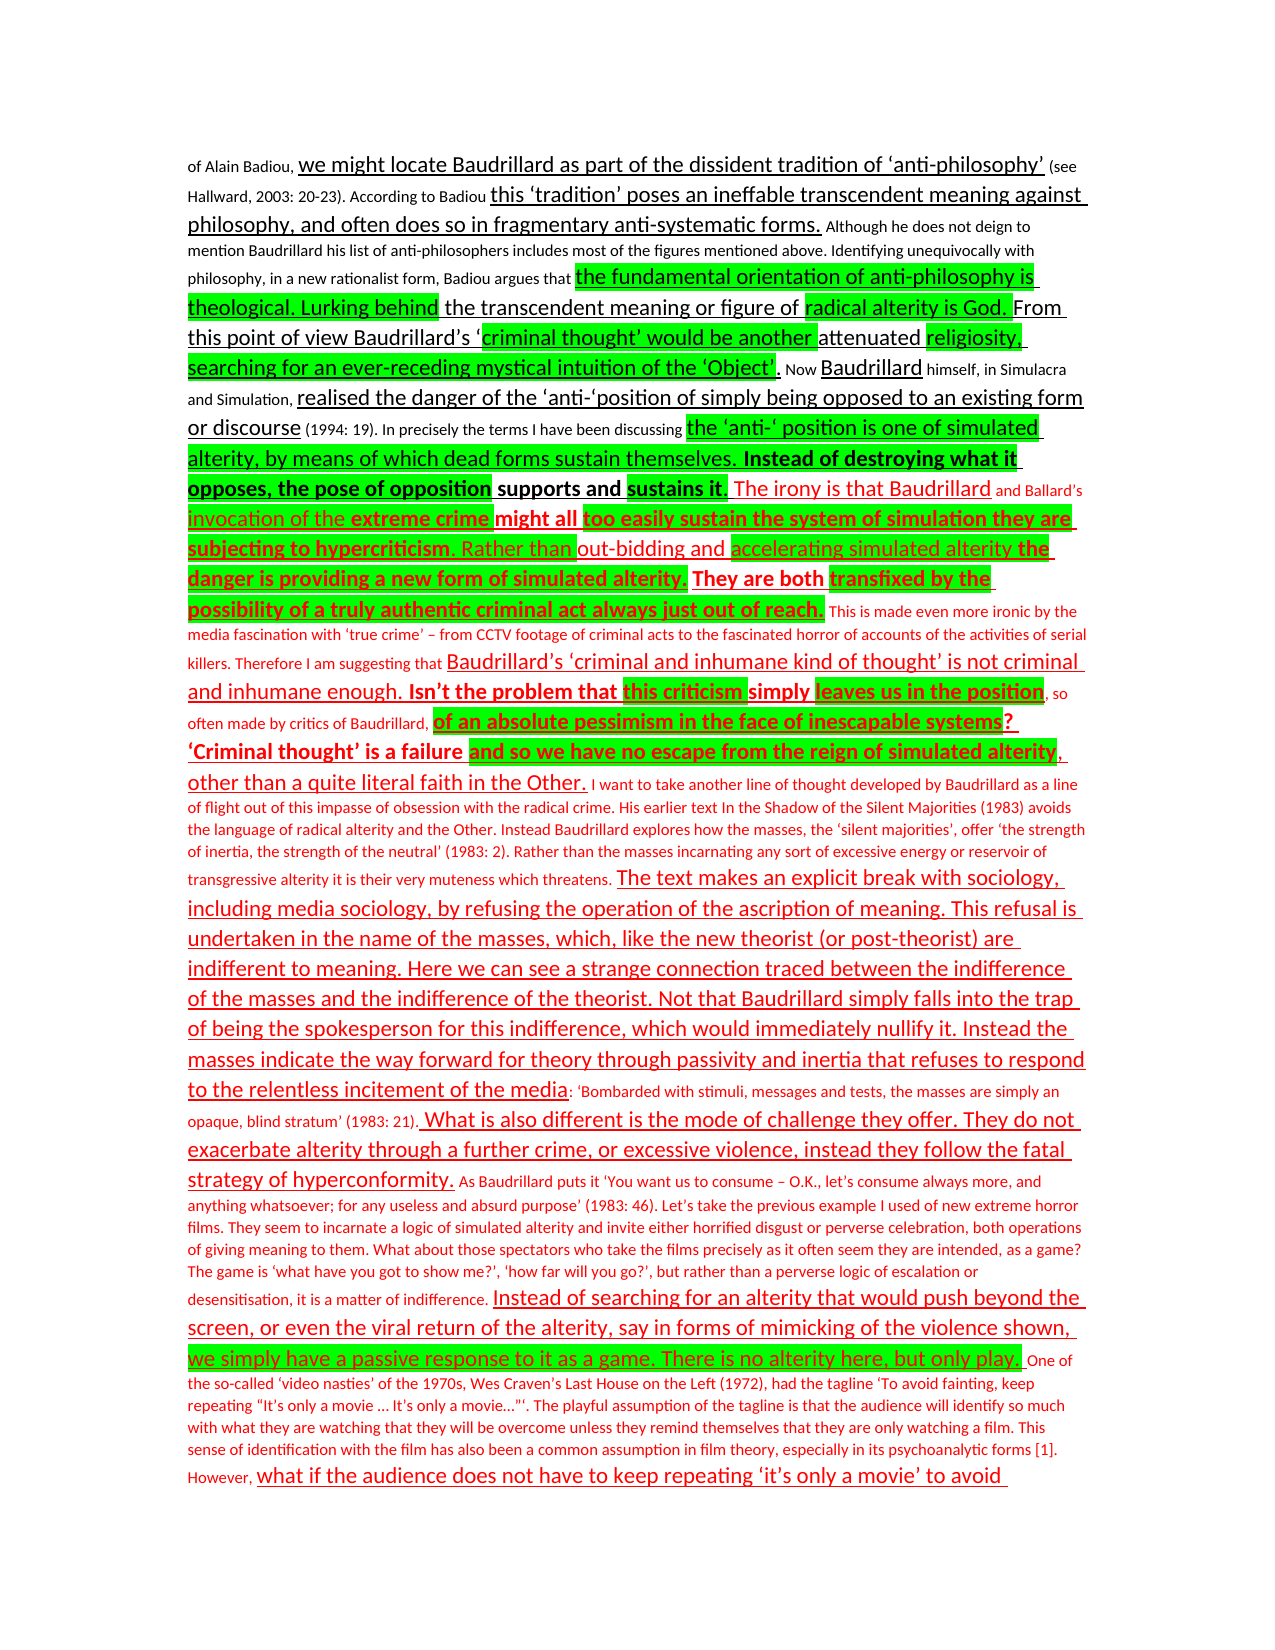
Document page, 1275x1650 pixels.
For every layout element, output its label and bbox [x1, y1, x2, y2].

text [187, 150, 1087, 1489]
